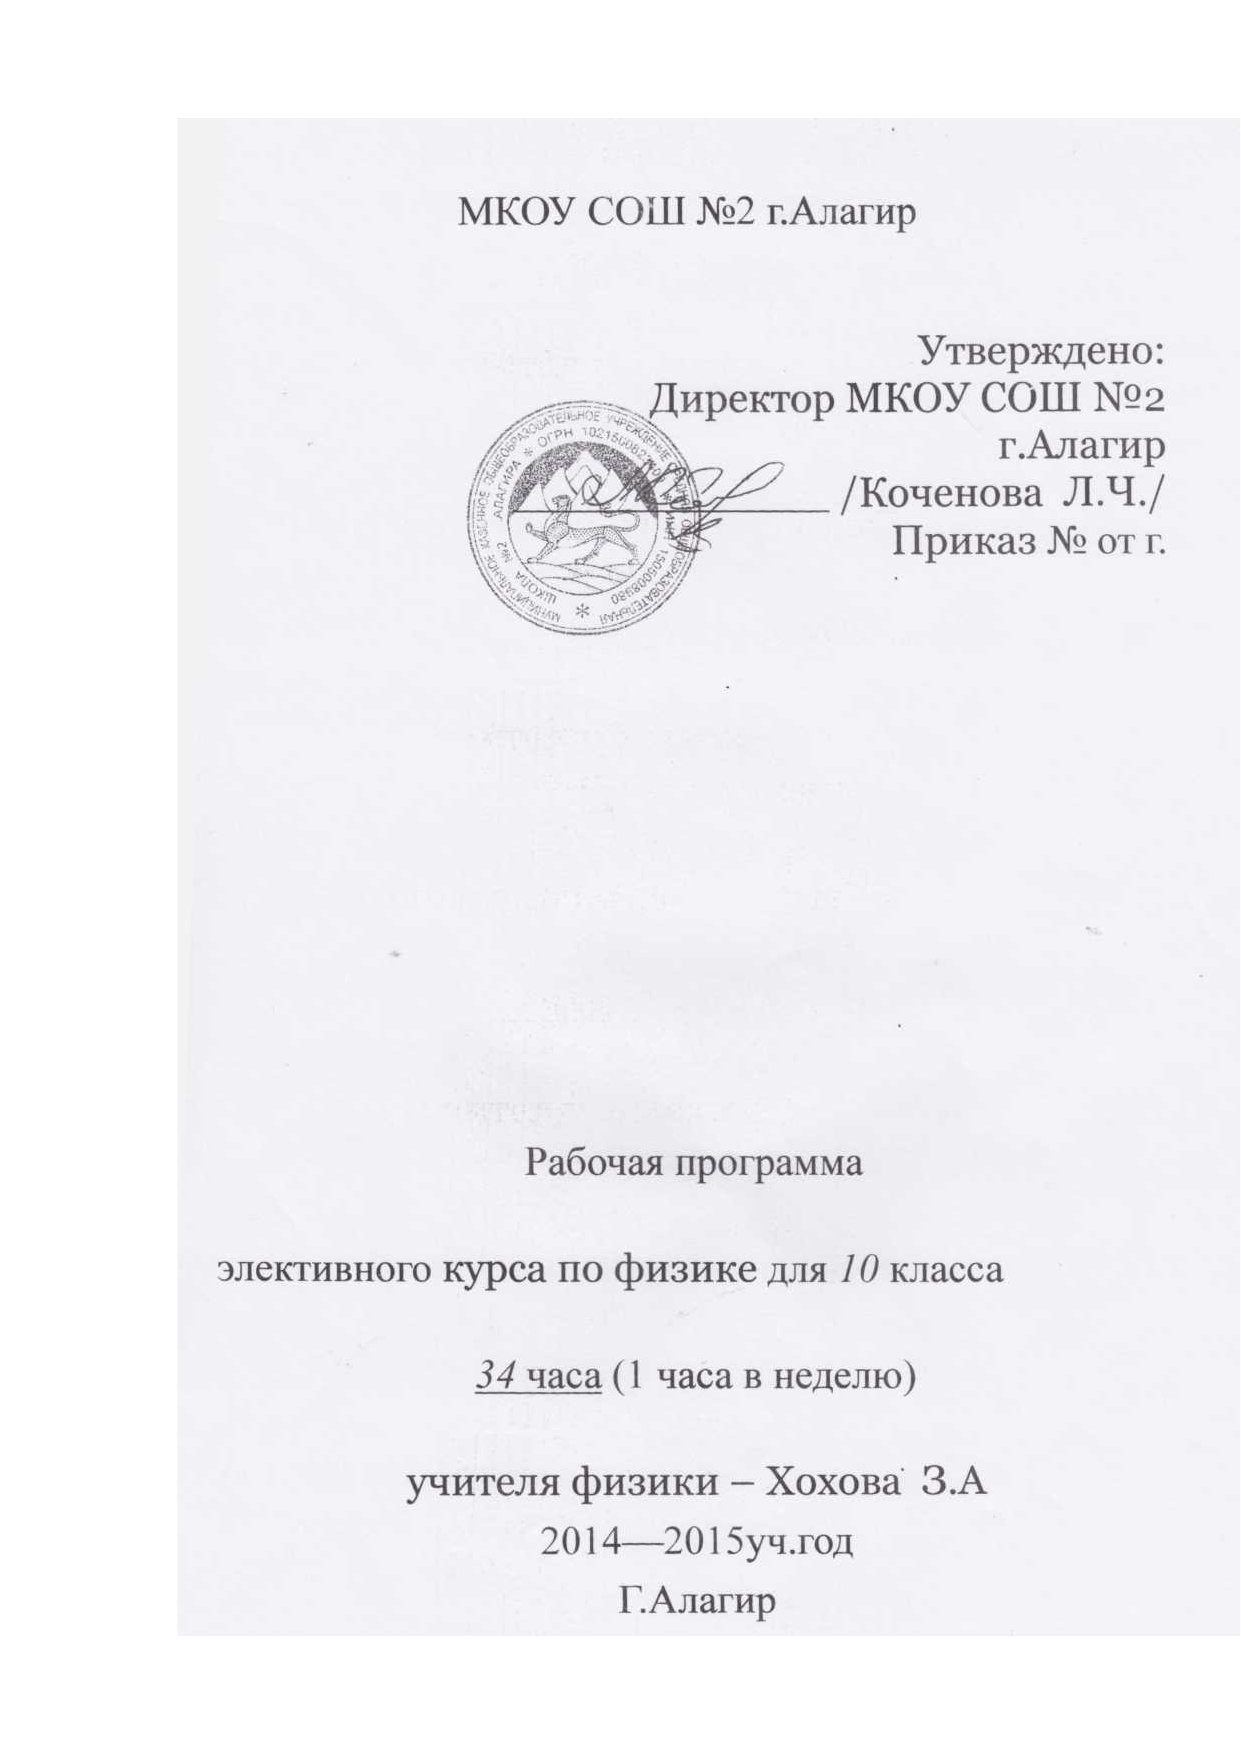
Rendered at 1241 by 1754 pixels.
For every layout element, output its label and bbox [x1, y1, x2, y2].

picture [177, 118, 1241, 1636]
